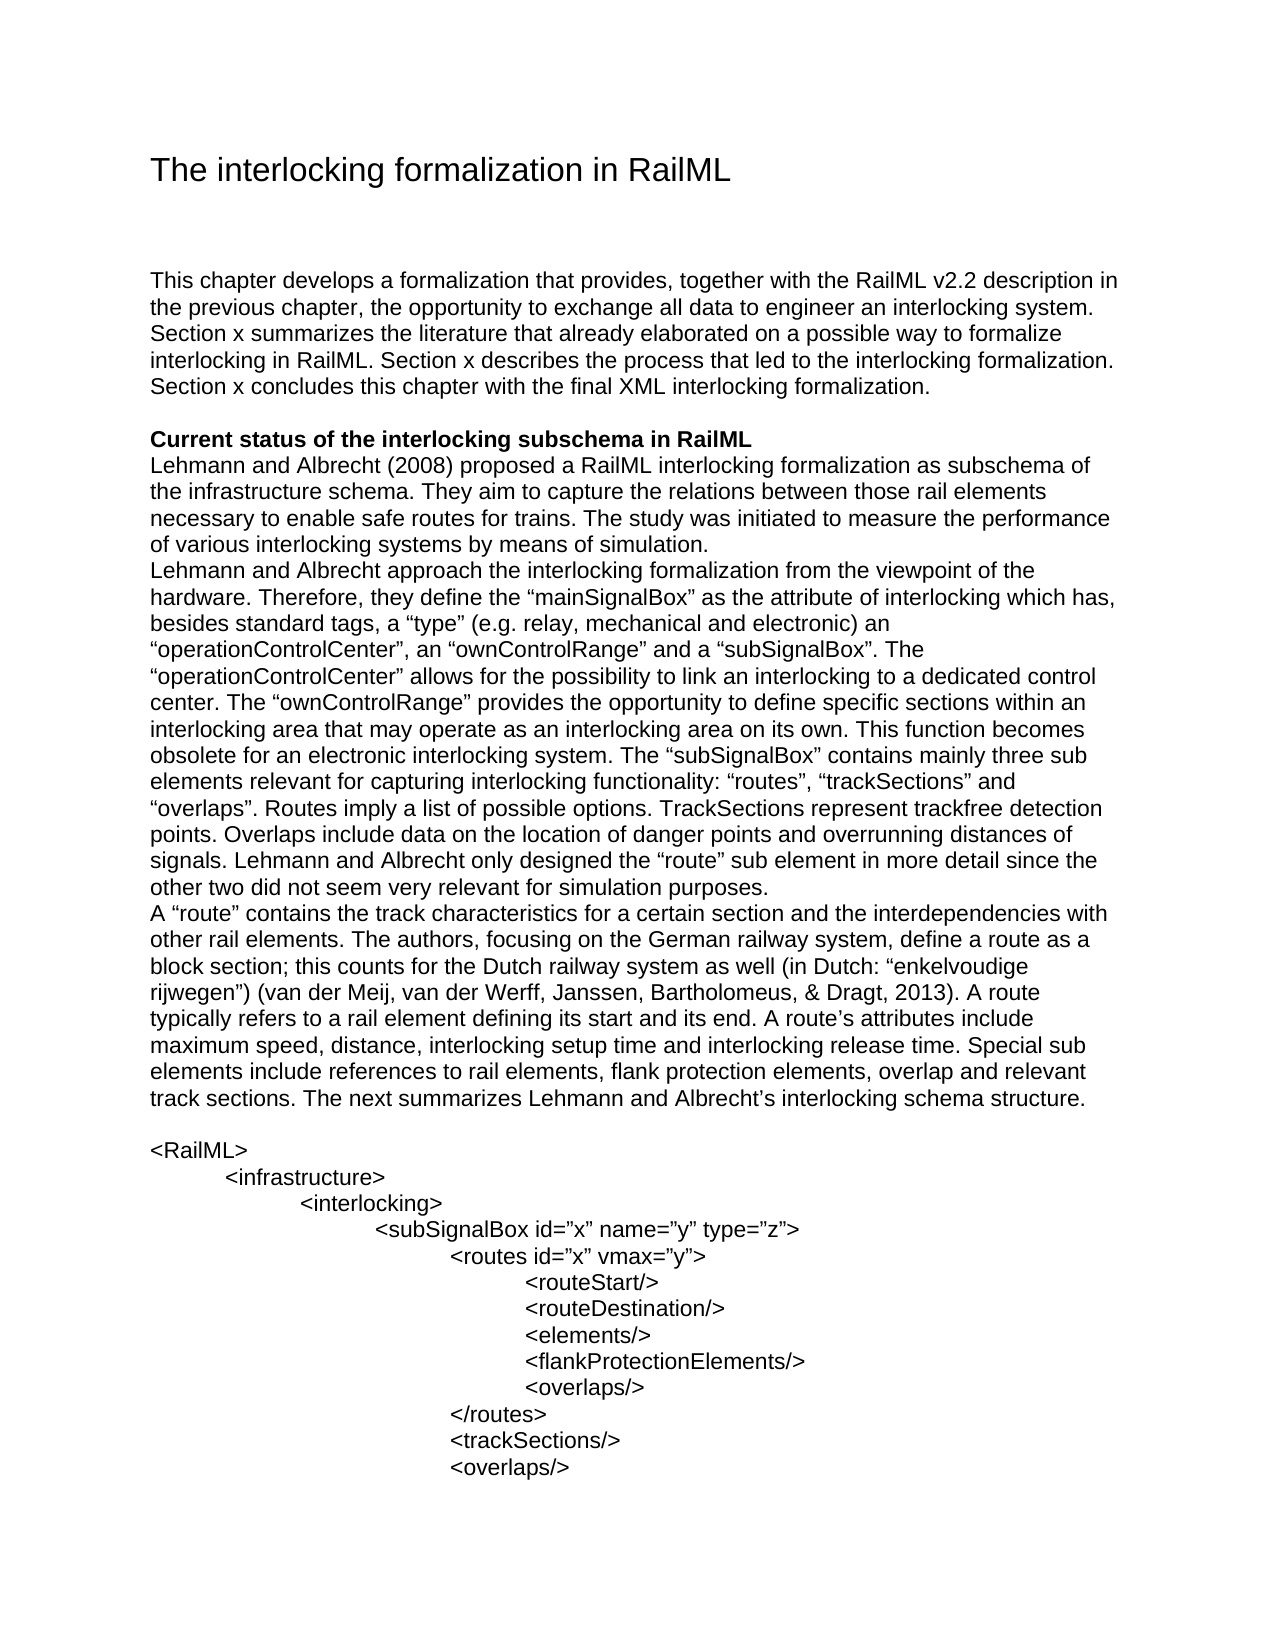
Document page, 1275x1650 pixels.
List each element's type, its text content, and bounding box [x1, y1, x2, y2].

text Lehmann and Albrecht (2008) proposed a RailML interlocking formalization as subschema of the infrastructure schema. They aim to capture the relations between those rail elements necessary to enable safe routes for trains. The study was initiated to measure the performance of various interlocking systems by means of simulation. [150, 452, 1125, 557]
text A “route” contains the track characteristics for a certain section and the interdependencies with other rail elements. The authors, focusing on the German railway system, define a route as a block section; this counts for the Dutch railway system as well (in Dutch: “enkelvoudige rijwegen”) (van der Meij, van der Werff, Janssen, Bartholomeus, & Dragt, 2013). A route typically refers to a rail element defining its start and its end. A route’s attributes include maximum speed, distance, interlocking setup time and interlocking release time. Special sub elements include references to rail elements, flank protection elements, overlap and relevant track sections. The next summarizes Lehmann and Albrecht’s interlocking schema structure. [150, 900, 1125, 1111]
text <RailML> [150, 1137, 1125, 1163]
text Lehmann and Albrecht approach the interlocking formalization from the viewpoint of the hardware. Therefore, they define the “mainSignalBox” as the attribute of interlocking which has, besides standard tags, a “type” (e.g. relay, mechanical and electronic) an “operationControlCenter”, an “ownControlRange” and a “subSignalBox”. The “operationControlCenter” allows for the possibility to link an interlocking to a dedicated control center. The “ownControlRange” provides the opportunity to define specific sections within an interlocking area that may operate as an interlocking area on its own. This function becomes obsolete for an electronic interlocking system. The “subSignalBox” contains mainly three sub elements relevant for capturing interlocking functionality: “routes”, “trackSections” and “overlaps”. Routes imply a list of possible options. TrackSections represent trackfree detection points. Overlaps include data on the location of danger points and overrunning distances of signals. Lehmann and Albrecht only designed the “route” sub element in more detail since the other two did not seem very relevant for simulation purposes. [150, 557, 1125, 900]
text <elements/> [150, 1322, 1125, 1348]
text <interlocking> [150, 1190, 1125, 1216]
text This chapter develops a formalization that provides, together with the RailML v2.2 description in the previous chapter, the opportunity to exchange all data to engineer an interlocking system. Section x summarizes the literature that already elaborated on a possible way to formalize interlocking in RailML. Section x describes the process that led to the interlocking formalization. Section x concludes this chapter with the final XML interlocking formalization. [150, 267, 1125, 399]
text </routes> [150, 1401, 1125, 1427]
text <overlaps/> [150, 1374, 1125, 1401]
text <overlaps/> [150, 1453, 1125, 1480]
text <routes id=”x” vmax=”y”> [150, 1243, 1125, 1269]
text <routeStart/> [150, 1269, 1125, 1295]
text <flankProtectionElements/> [150, 1348, 1125, 1374]
text <subSignalBox id=”x” name=”y” type=”z”> [150, 1216, 1125, 1243]
text <infrastructure> [150, 1163, 1125, 1190]
text Current status of the interlocking subschema in RailML [150, 426, 1125, 452]
text The interlocking formalization in RailML [150, 150, 1125, 188]
text <routeDestination/> [150, 1295, 1125, 1322]
text <trackSections/> [150, 1427, 1125, 1453]
